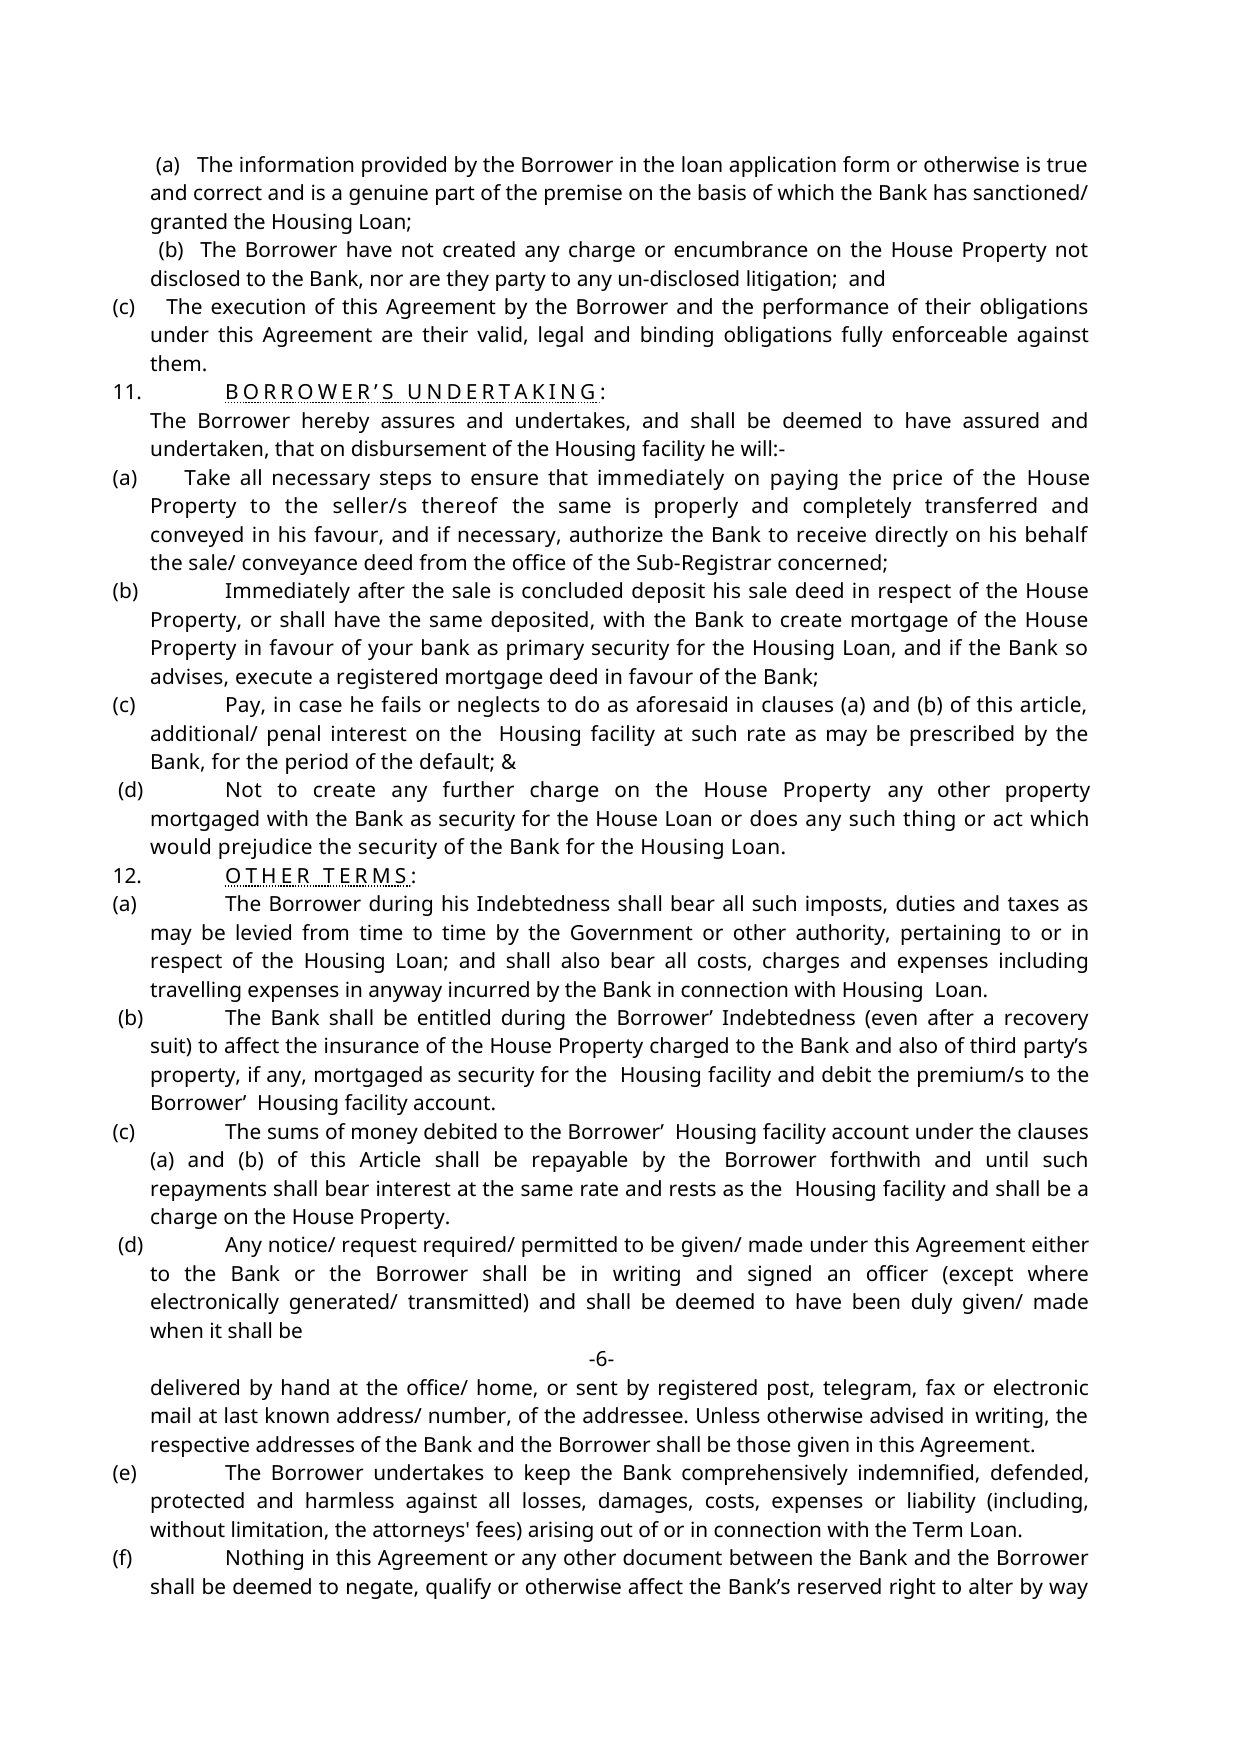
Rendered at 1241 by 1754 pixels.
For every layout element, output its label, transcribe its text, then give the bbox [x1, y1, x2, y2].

text 12. OTHER TERMS: [112, 861, 1090, 889]
text (b) The Borrower have not created any charge or encumbrance on the House Property not disclosed to the Bank, nor are they party to any un-disclosed litigation; and [150, 235, 1090, 292]
text (c) The sums of money debited to the Borrower’ Housing facility account under the clauses (a) and (b) of this Article shall be repayable by the Borrower forthwith and until such repayments shall bear interest at the same rate and rests as the Housing facility and shall be a charge on the House Property. [112, 1117, 1090, 1231]
text (b) Immediately after the sale is concluded deposit his sale deed in respect of the House Property, or shall have the same deposited, with the Bank to create mortgage of the House Property in favour of your bank as primary security for the Housing Loan, and if the Bank so advises, execute a registered mortgage deed in favour of the Bank; [112, 577, 1090, 690]
text (c) The execution of this Agreement by the Borrower and the performance of their obligations under this Agreement are their valid, legal and binding obligations fully enforceable against them. [112, 292, 1090, 377]
text The Borrower hereby assures and undertakes, and shall be deemed to have assured and undertaken, that on disbursement of the Housing facility he will:- [150, 406, 1090, 463]
text -6- [112, 1344, 1090, 1373]
text (a) The Borrower during his Indebtedness shall bear all such imposts, duties and taxes as may be levied from time to time by the Government or other authority, pertaining to or in respect of the Housing Loan; and shall also bear all costs, charges and expenses including travelling expenses in anyway incurred by the Bank in connection with Housing Loan. [112, 889, 1090, 1003]
text 11. BORROWER’S UNDERTAKING: [112, 377, 1090, 406]
text (d) Any notice/ request required/ permitted to be given/ made under this Agreement either to the Bank or the Borrower shall be in writing and signed an officer (except where electronically generated/ transmitted) and shall be deemed to have been duly given/ made when it shall be [112, 1231, 1090, 1344]
text (e) The Borrower undertakes to keep the Bank comprehensively indemnified, defended, protected and harmless against all losses, damages, costs, expenses or liability (including, without limitation, the attorneys' fees) arising out of or in connection with the Term Loan. [112, 1458, 1090, 1543]
text (d) Not to create any further charge on the House Property any other property mortgaged with the Bank as security for the House Loan or does any such thing or act which would prejudice the security of the Bank for the Housing Loan. [112, 776, 1090, 861]
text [112, 1543, 1090, 1600]
list Take all necessary steps to ensure that immediately on paying the price of the House Property to the seller/s thereof the same is properly and completely transferred and conveyed in his favour, and if necessary, authorize the Bank to receive directly on his behalf the sale/ conveyance deed from the office of the Sub-Registrar concerned; [112, 463, 1090, 577]
text (b) The Bank shall be entitled during the Borrower’ Indebtedness (even after a recovery suit) to affect the insurance of the House Property charged to the Bank and also of third party’s property, if any, mortgaged as security for the Housing facility and debit the premium/s to the Borrower’ Housing facility account. [112, 1003, 1090, 1117]
text delivered by hand at the office/ home, or sent by registered post, telegram, fax or electronic mail at last known address/ number, of the addressee. Unless otherwise advised in writing, the respective addresses of the Bank and the Borrower shall be those given in this Agreement. [112, 1373, 1090, 1458]
text (a) The information provided by the Borrower in the loan application form or otherwise is true and correct and is a genuine part of the premise on the basis of which the Bank has sanctioned/ granted the Housing Loan; [150, 150, 1090, 235]
text (c) Pay, in case he fails or neglects to do as aforesaid in clauses (a) and (b) of this article, additional/ penal interest on the Housing facility at such rate as may be prescribed by the Bank, for the period of the default; & [112, 690, 1090, 776]
